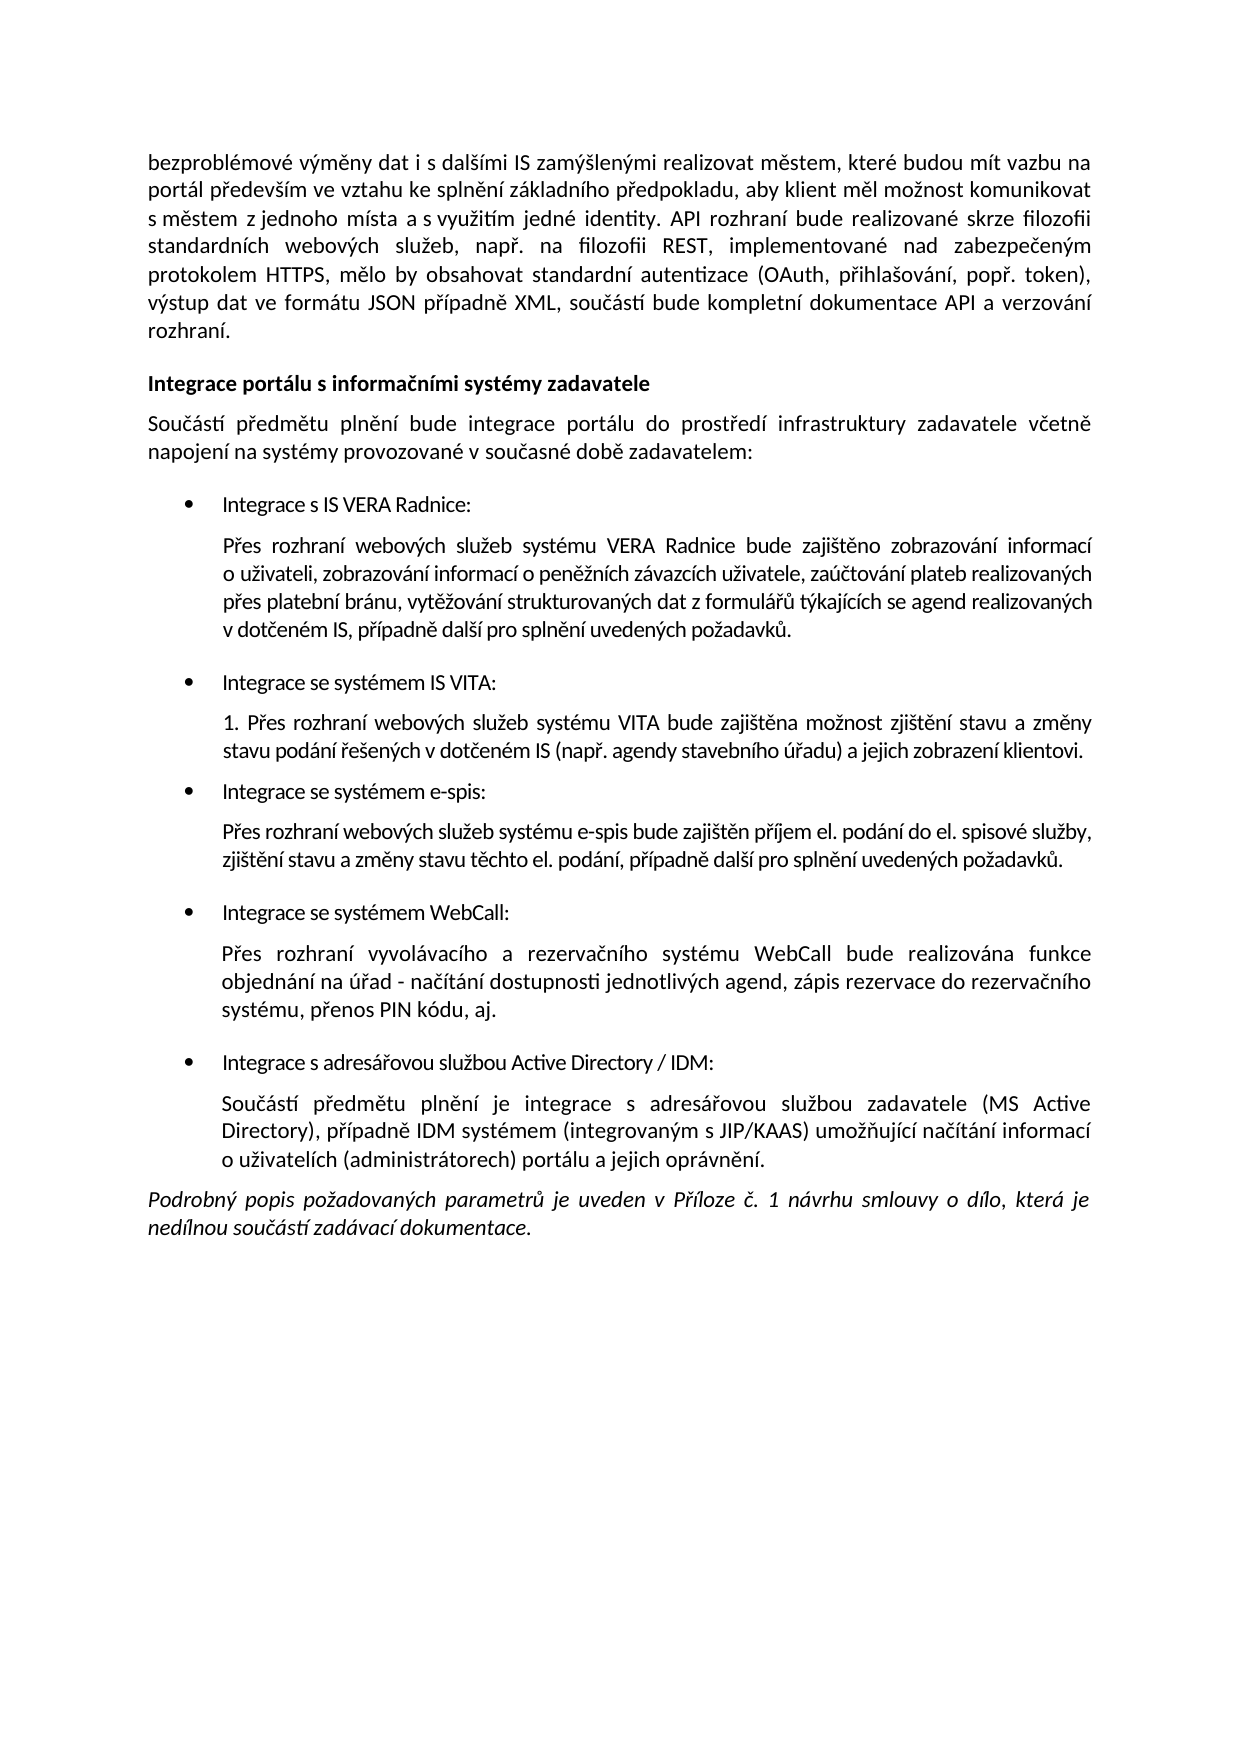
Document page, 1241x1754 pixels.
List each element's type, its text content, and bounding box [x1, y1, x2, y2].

text Součástí předmětu plnění bude integrace portálu do prostředí infrastruktury zadavatele včetně napojení na systémy provozované v současné době zadavatelem: [148, 409, 1093, 465]
list Integrace s adresářovou službou Active Directory / IDM: [185, 1048, 1093, 1076]
list 1. Přes rozhraní webových služeb systému VITA bude zajištěna možnost zjištění stavu a změny stavu podání řešených v dotčeném IS (např. agendy stavebního úřadu) a jejich zobrazení klientovi. [223, 708, 1093, 764]
list Integrace se systémem IS VITA: [185, 668, 1093, 696]
list Integrace s IS VERA Radnice: [185, 490, 1093, 518]
list Přes rozhraní webových služeb systému e-spis bude zajištěn příjem el. podání do el. spisové služby, zjištění stavu a změny stavu těchto el. podání, případně další pro splnění uvedených požadavků. [222, 817, 1093, 873]
text Součástí předmětu plnění je integrace s adresářovou službou zadavatele (MS Active Directory), případně IDM systémem (integrovaným s JIP/KAAS) umožňující načítání informací o uživatelích (administrátorech) portálu a jejich oprávnění. [221, 1089, 1093, 1173]
list Integrace se systémem WebCall: [185, 898, 1093, 927]
subtitle Integrace portálu s informačními systémy zadavatele [148, 369, 1093, 397]
text Přes rozhraní vyvolávacího a rezervačního systému WebCall bude realizována funkce objednání na úřad - načítání dostupnosti jednotlivých agend, zápis rezervace do rezervačního systému, přenos PIN kódu, aj. [221, 939, 1093, 1023]
list Integrace se systémem e-spis: [185, 777, 1093, 805]
list Přes rozhraní webových služeb systému VERA Radnice bude zajištěno zobrazování informací o uživateli, zobrazování informací o peněžních závazcích uživatele, zaúčtování plateb realizovaných přes platební bránu, vytěžování strukturovaných dat z formulářů týkajících se agend realizovaných v dotčeném IS, případně další pro splnění uvedených požadavků. [223, 531, 1093, 643]
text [148, 148, 1093, 344]
text Podrobný popis požadovaných parametrů je uveden v Příloze č. 1 návrhu smlouvy o dílo, která je nedílnou součástí zadávací dokumentace. [148, 1185, 1093, 1241]
